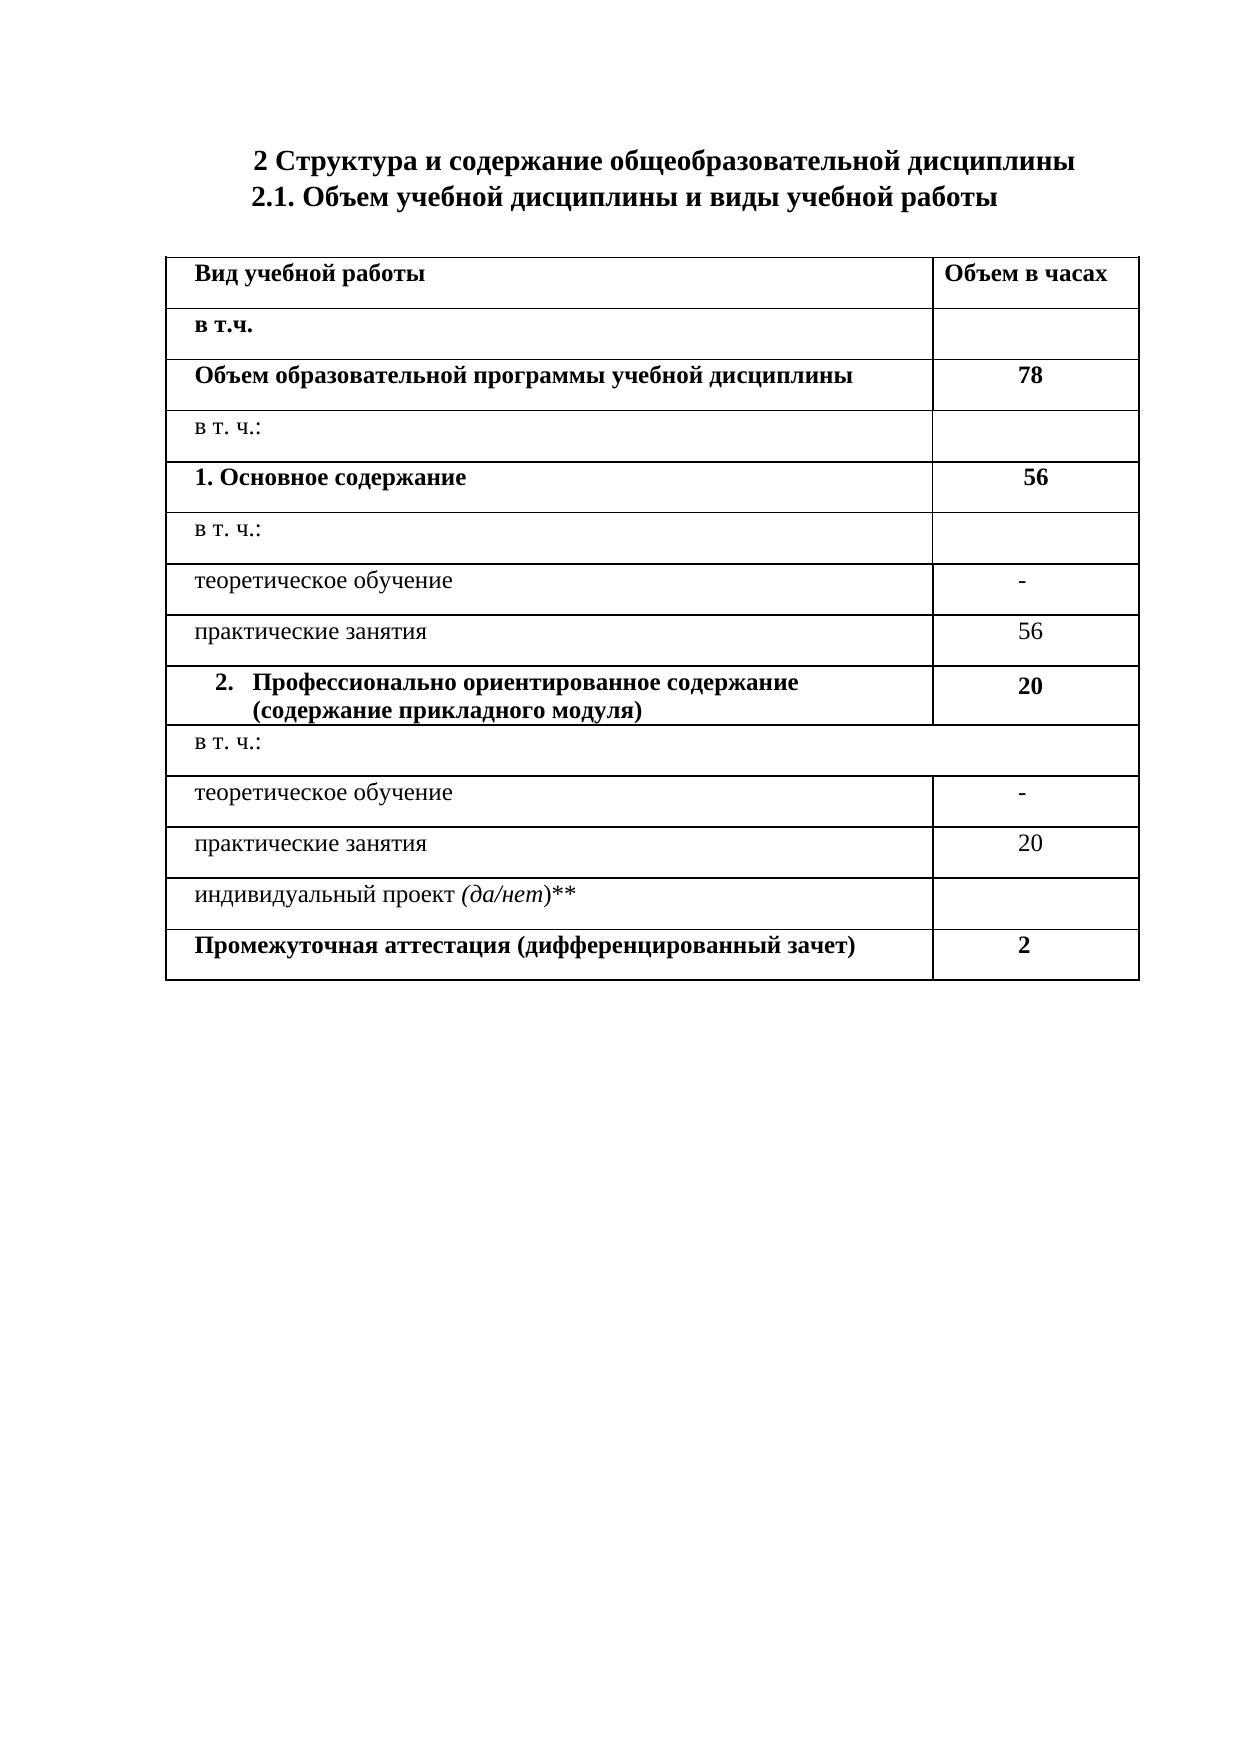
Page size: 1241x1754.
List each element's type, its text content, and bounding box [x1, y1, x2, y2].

table_cell 2 [934, 930, 1138, 979]
table_cell практические занятия [167, 828, 932, 877]
table_cell Промежуточная аттестация (дифференцированный зачет) [167, 930, 932, 979]
table_cell теоретическое обучение [167, 777, 932, 826]
table_cell 1. Основное содержание [167, 463, 932, 512]
table_cell [934, 879, 1138, 928]
table_cell [933, 411, 1138, 461]
table_cell индивидуальный проект (да/нет)** [167, 879, 932, 928]
table_cell практические занятия [167, 616, 932, 665]
table_header Вид учебной работы [167, 258, 932, 307]
table_cell - [934, 777, 1138, 826]
subtitle 2 Структура и содержание общеобразовательной дисциплины [177, 143, 1152, 177]
table_header Объем в часах [934, 258, 1138, 307]
table_cell 20 [934, 828, 1138, 877]
table_cell [933, 513, 1138, 563]
table_cell в т.ч. [167, 309, 932, 359]
table_cell в т. ч.: [167, 411, 932, 461]
table_cell в т. ч.: [167, 726, 1138, 775]
table_cell 78 [934, 360, 1138, 410]
text 2.1. Объем учебной дисциплины и виды учебной работы [177, 179, 1152, 213]
table_cell 56 [934, 616, 1138, 665]
table_cell 20 [934, 667, 1138, 724]
table_cell [934, 309, 1138, 359]
table_cell - [934, 565, 1138, 614]
table_cell в т. ч.: [167, 513, 932, 563]
table_cell 56 [933, 463, 1138, 512]
table_cell теоретическое обучение [167, 565, 932, 614]
table_cell Объем образовательной программы учебной дисциплины [167, 360, 932, 410]
table_cell Профессионально ориентированное содержание (содержание прикладного модуля) [167, 667, 932, 724]
